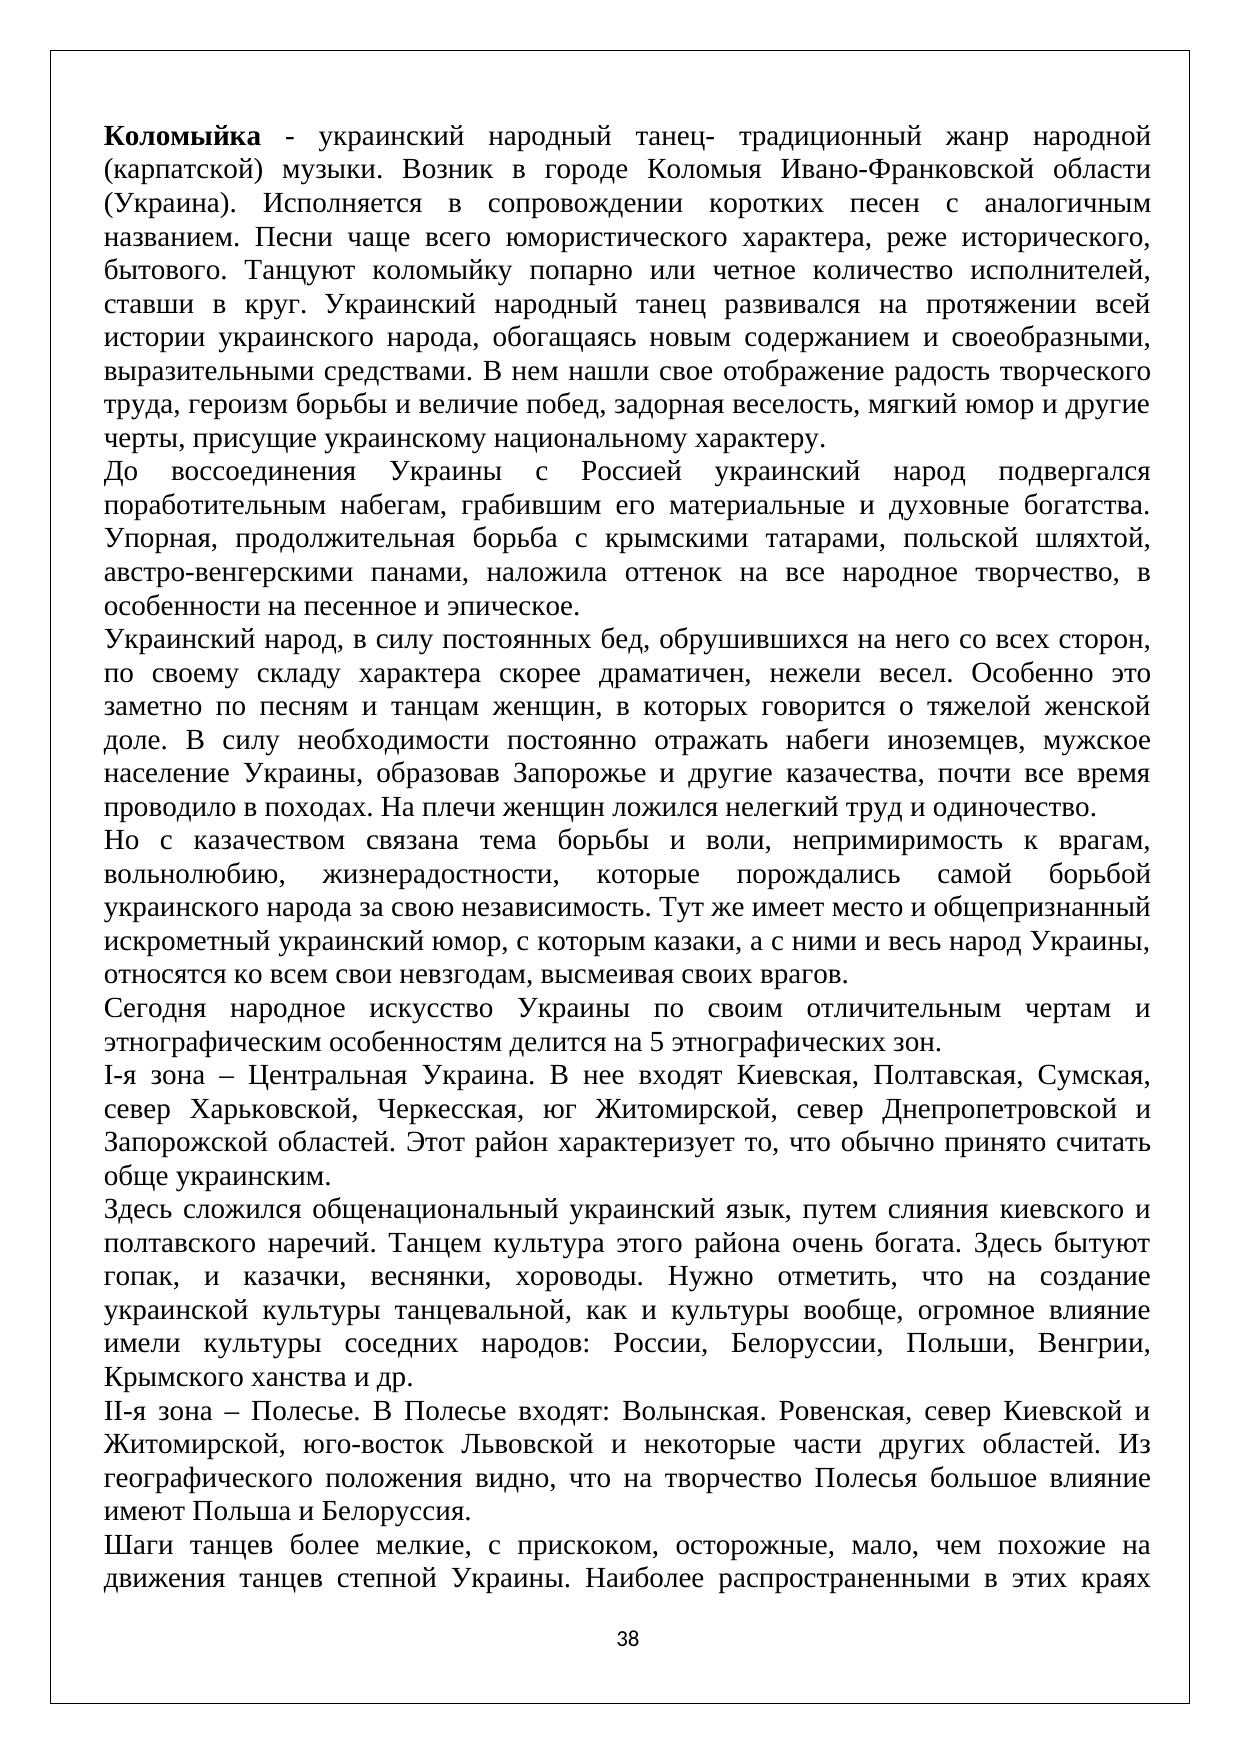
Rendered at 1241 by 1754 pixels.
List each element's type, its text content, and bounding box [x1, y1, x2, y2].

text До воссоединения Украины с Россией украинский народ подвергался поработительным набегам, грабившим его материальные и духовные богатства. Упорная, продолжительная борьба с крымскими татарами, польской шляхтой, австро-венгерскими панами, наложила оттенок на все народное творчество, в особенности на песенное и эпическое. [103, 453, 1152, 621]
text I-я зона – Центральная Украина. В нее входят Киевская, Полтавская, Сумская, север Харьковской, Черкесская, юг Житомирской, север Днепропетровской и Запорожской областей. Этот район характеризует то, что обычно принято считать обще украинским. [103, 1057, 1152, 1191]
text Украинский народ, в силу постоянных бед, обрушившихся на него со всех сторон, по своему складу характера скорее драматичен, нежели весел. Особенно это заметно по песням и танцам женщин, в которых говорится о тяжелой женской доле. В силу необходимости постоянно отражать набеги иноземцев, мужское население Украины, образовав Запорожье и другие казачества, почти все время проводило в походах. На плечи женщин ложился нелегкий труд и одиночество. [103, 621, 1152, 822]
text Здесь сложился общенациональный украинский язык, путем слияния киевского и полтавского наречий. Танцем культура этого района очень богата. Здесь бытуют гопак, и казачки, веснянки, хороводы. Нужно отметить, что на создание украинской культуры танцевальной, как и культуры вообще, огромное влияние имели культуры соседних народов: России, Белоруссии, Польши, Венгрии, Крымского ханства и др. [103, 1191, 1152, 1393]
text Коломыйка - украинский народный танец- традиционный жанр народной (карпатской) музыки. Возник в городе Коломыя Ивано-Франковской области (Украина). Исполняется в сопровождении коротких песен с аналогичным названием. Песни чаще всего юмористического характера, реже исторического, бытового. Танцуют коломыйку попарно или четное количество исполнителей, ставши в круг. Украинский народный танец развивался на протяжении всей истории украинского народа, обогащаясь новым содержанием и своеобразными, выразительными средствами. В нем нашли свое отображение радость творческого труда, героизм борьбы и величие побед, задорная веселость, мягкий юмор и другие черты, присущие украинскому национальному характеру. [103, 118, 1152, 453]
text Но с казачеством связана тема борьбы и воли, непримиримость к врагам, вольнолюбию, жизнерадостности, которые порождались самой борьбой украинского народа за свою независимость. Тут же имеет место и общепризнанный искрометный украинский юмор, с которым казаки, а с ними и весь народ Украины, относятся ко всем свои невзгодам, высмеивая своих врагов. [103, 822, 1152, 990]
text II-я зона – Полесье. В Полесье входят: Волынская. Ровенская, север Киевской и Житомирской, юго-восток Львовской и некоторые части других областей. Из географического положения видно, что на творчество Полесья большое влияние имеют Польша и Белоруссия. [103, 1393, 1152, 1527]
text Сегодня народное искусство Украины по своим отличительным чертам и этнографическим особенностям делится на 5 этнографических зон. [103, 990, 1152, 1057]
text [103, 1527, 1152, 1594]
